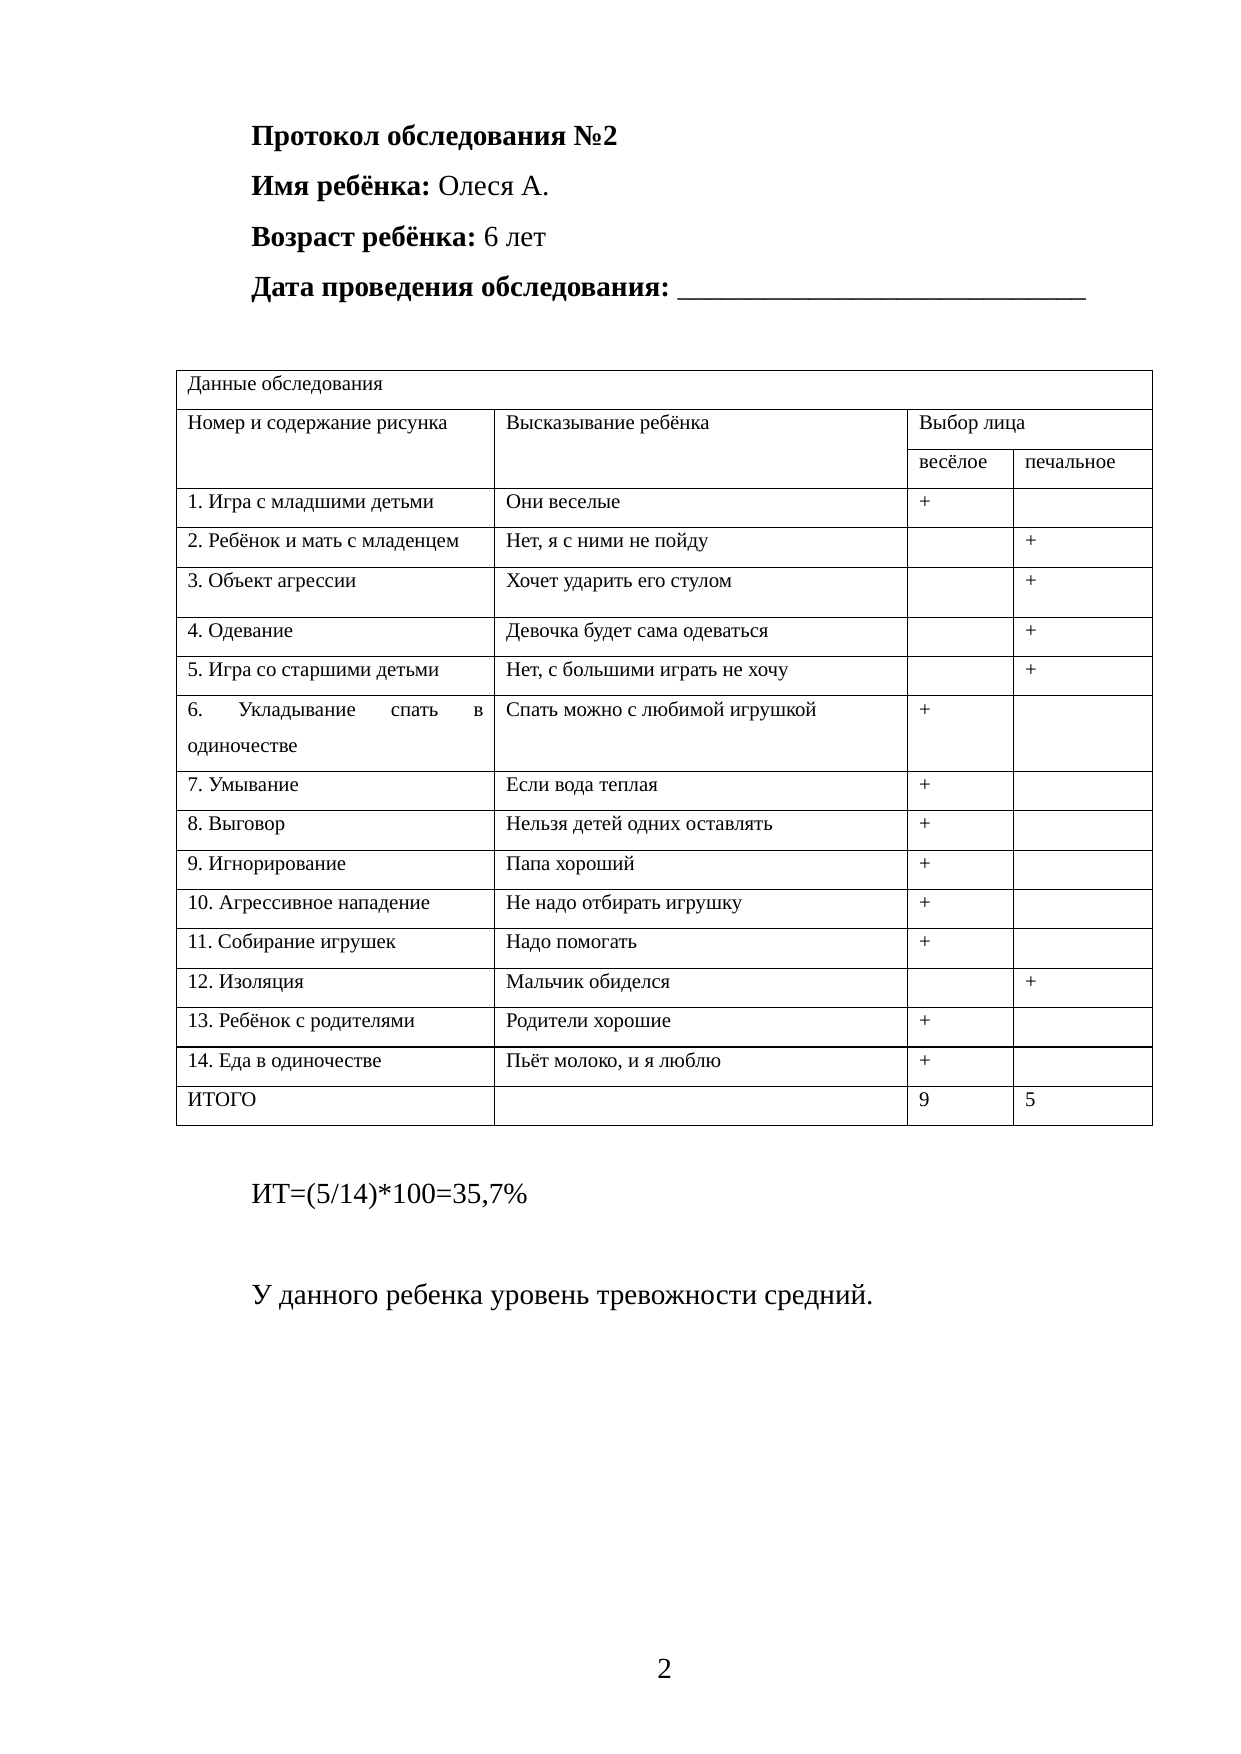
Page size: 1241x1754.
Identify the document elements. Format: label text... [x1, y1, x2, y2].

table_cell Если вода теплая [495, 772, 907, 810]
table_cell Нет, я с ними не пойду [495, 528, 907, 567]
table_cell [1014, 696, 1152, 771]
table_cell 5. Игра со старшими детьми [177, 657, 494, 695]
table_cell 9 [908, 1087, 1013, 1125]
table_cell [1014, 811, 1152, 849]
table_cell + [908, 1048, 1013, 1086]
table_cell 1. Игра с младшими детьми [177, 489, 494, 527]
table_cell 11. Собирание игрушек [177, 929, 494, 968]
table_cell [495, 1087, 907, 1125]
table_cell [908, 657, 1013, 695]
text Дата проведения обследования: ____________________________ [177, 269, 1152, 303]
table_cell Родители хорошие [495, 1008, 907, 1046]
table_cell 13. Ребёнок с родителями [177, 1008, 494, 1046]
table_cell 4. Одевание [177, 618, 494, 656]
table_cell [1014, 1048, 1152, 1086]
table_cell 8. Выговор [177, 811, 494, 849]
table_cell 6. Укладывание спать в одиночестве [177, 696, 494, 771]
text Протокол обследования №2 [177, 118, 1152, 152]
table_cell Надо помогать [495, 929, 907, 968]
table_cell [908, 568, 1013, 617]
table_header Данные обследования [177, 371, 1152, 409]
table_cell Не надо отбирать игрушку [495, 890, 907, 928]
table_cell + [1014, 568, 1152, 617]
table_cell Мальчик обиделся [495, 969, 907, 1007]
table_cell 14. Еда в одиночестве [177, 1048, 494, 1086]
table_cell 12. Изоляция [177, 969, 494, 1007]
table_cell + [1014, 528, 1152, 567]
text У данного ребенка уровень тревожности средний. [177, 1277, 1152, 1311]
table_cell [1014, 772, 1152, 810]
table_cell ИТОГО [177, 1087, 494, 1125]
table_cell [908, 618, 1013, 656]
table_cell + [908, 929, 1013, 968]
table_cell Пьёт молоко, и я люблю [495, 1048, 907, 1086]
table_cell + [908, 1008, 1013, 1046]
table_cell Они веселые [495, 489, 907, 527]
table_cell + [908, 696, 1013, 771]
text Имя ребёнка: Олеся А. [177, 168, 1152, 202]
table_cell Папа хороший [495, 851, 907, 889]
table_cell 9. Игнорирование [177, 851, 494, 889]
table_cell [1014, 890, 1152, 928]
table_cell 3. Объект агрессии [177, 568, 494, 617]
table_cell + [908, 772, 1013, 810]
table_cell Выбор лица [908, 410, 1152, 448]
table_cell печальное [1014, 450, 1152, 488]
table_cell [908, 969, 1013, 1007]
table_cell Высказывание ребёнка [495, 410, 907, 488]
table_cell 5 [1014, 1087, 1152, 1125]
table_cell [1014, 929, 1152, 968]
table_cell весёлое [908, 450, 1013, 488]
table_cell Нельзя детей одних оставлять [495, 811, 907, 849]
table_cell + [1014, 657, 1152, 695]
table_cell [1014, 1008, 1152, 1046]
text Возраст ребёнка: 6 лет [177, 219, 1152, 252]
table_cell Спать можно с любимой игрушкой [495, 696, 907, 771]
table_cell + [908, 851, 1013, 889]
table_cell + [908, 489, 1013, 527]
table_cell Номер и содержание рисунка [177, 410, 494, 488]
table_cell [908, 528, 1013, 567]
table_cell + [908, 811, 1013, 849]
table_cell + [908, 890, 1013, 928]
table_cell 2. Ребёнок и мать с младенцем [177, 528, 494, 567]
table_cell Девочка будет сама одеваться [495, 618, 907, 656]
table_cell 10. Агрессивное нападение [177, 890, 494, 928]
table_cell Нет, с большими играть не хочу [495, 657, 907, 695]
table_cell [1014, 489, 1152, 527]
table_cell 7. Умывание [177, 772, 494, 810]
table_cell + [1014, 618, 1152, 656]
table_cell + [1014, 969, 1152, 1007]
table_cell Хочет ударить его стулом [495, 568, 907, 617]
table_cell [1014, 851, 1152, 889]
text ИТ=(5/14)*100=35,7% [177, 1177, 1152, 1210]
